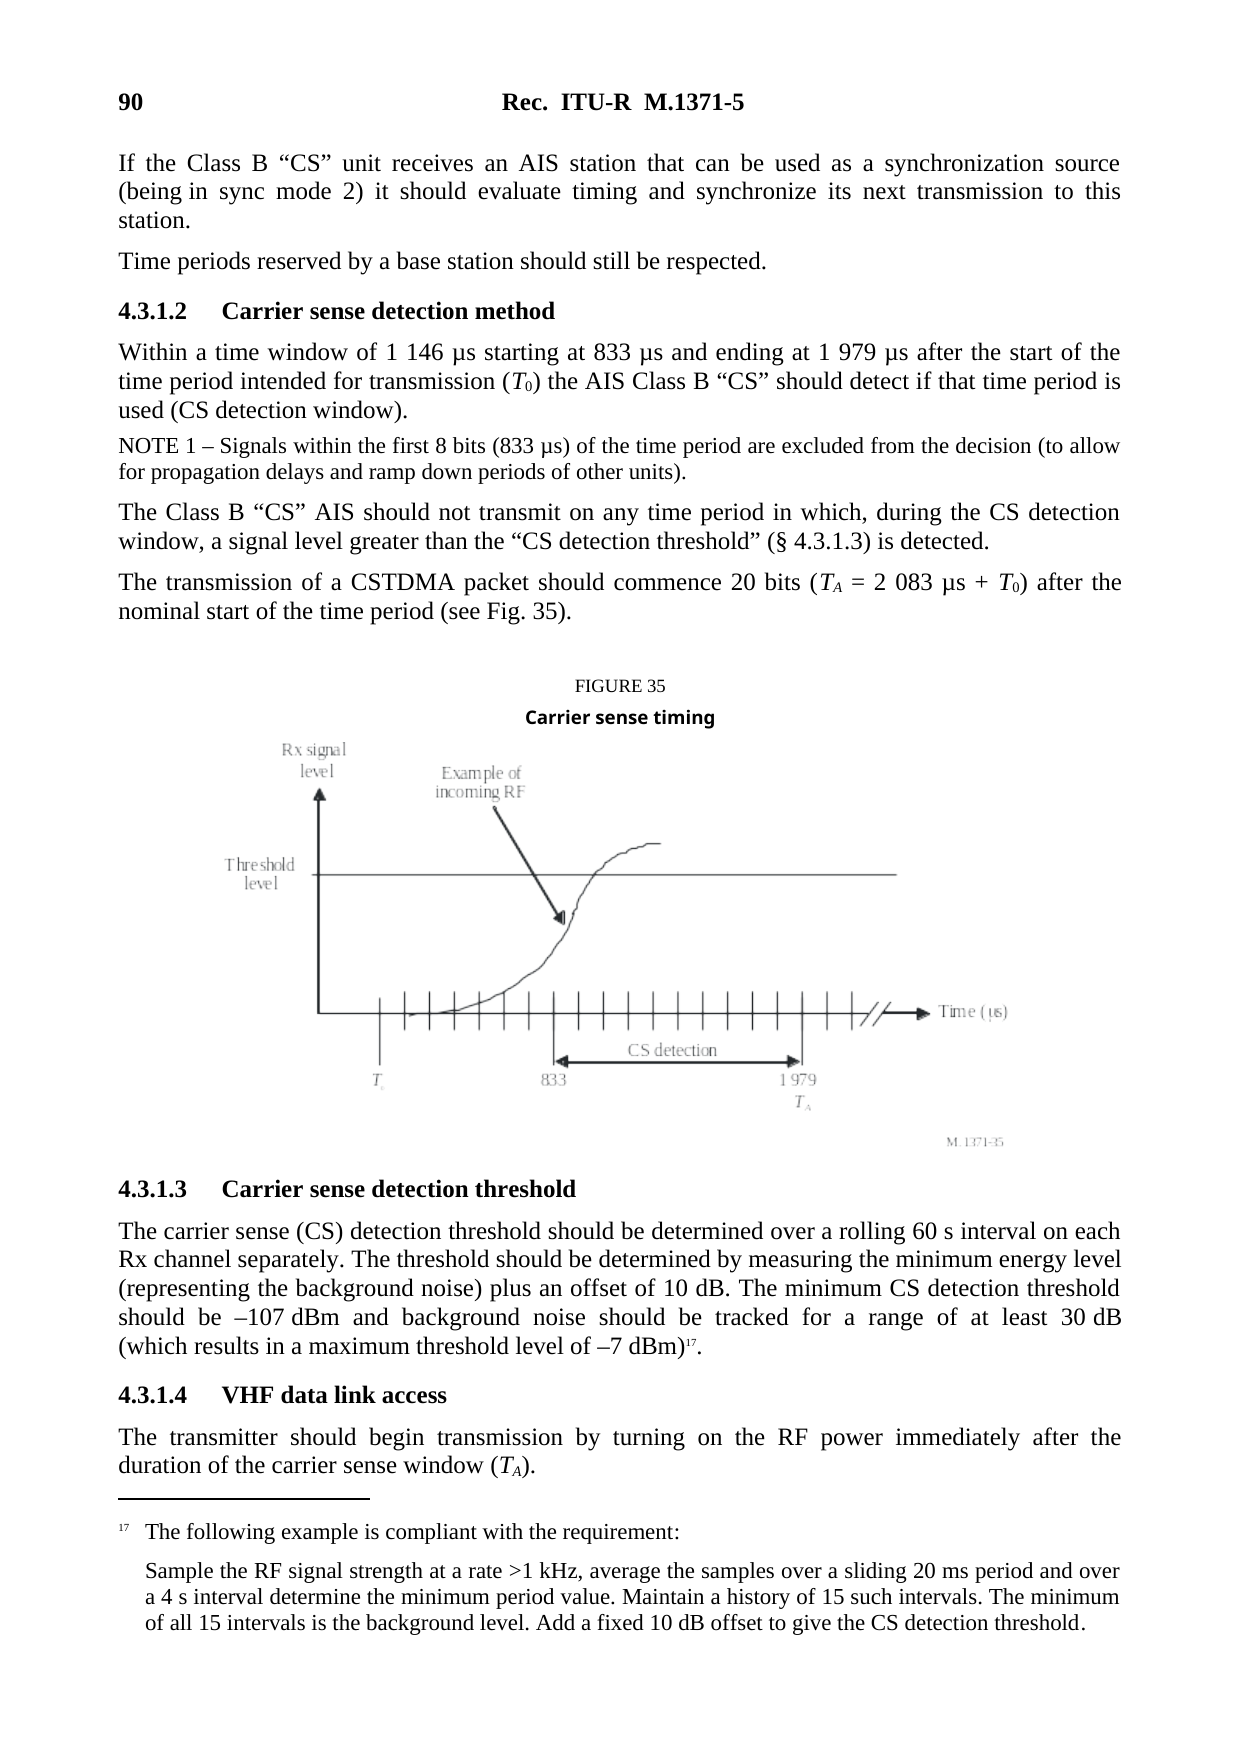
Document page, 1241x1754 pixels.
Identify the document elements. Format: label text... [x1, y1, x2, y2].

text If the Class B “CS” unit receives an AIS station that can be used as a synchronization source (being in sync mode 2) it should evaluate timing and synchronize its next transmission to this station. [118, 148, 1122, 234]
title Carrier sense timing [118, 704, 1122, 730]
text Within a time window of 1 146 µs starting at 833 µs and ending at 1 979 µs after the start of the time period intended for transmission (T0) the AIS Class B “CS” should detect if that time period is used (CS detection window). [118, 337, 1122, 423]
text The Class B “CS” AIS should not transmit on any time period in which, during the CS detection window, a signal level greater than the “CS detection threshold” (§ 4.3.1.3) is detected. [118, 497, 1122, 554]
text Time periods reserved by a base station should still be respected. [118, 246, 1122, 275]
text The carrier sense (CS) detection threshold should be determined over a rolling 60 s interval on each Rx channel separately. The threshold should be determined by measuring the minimum energy level (representing the background noise) plus an offset of 10 dB. The minimum CS detection threshold should be –107 dBm and background noise should be tracked for a range of at least 30 dB (which results in a maximum threshold level of –7 dBm). [118, 1216, 1122, 1359]
subtitle 4.3.1.3 Carrier sense detection threshold [118, 1174, 1122, 1203]
text The transmitter should begin transmission by turning on the RF power immediately after the duration of the carrier sense window (TA). [118, 1422, 1122, 1479]
text Figure 35 [118, 674, 1122, 696]
text NOTE 1 – Signals within the first 8 bits (833 µs) of the time period are excluded from the decision (to allow for propagation delays and ramp down periods of other units). [118, 432, 1122, 484]
subtitle 4.3.1.2 Carrier sense detection method [118, 296, 1122, 325]
text The transmission of a CSTDMA packet should commence 20 bits (TA = 2 083 µs + T0) after the nominal start of the time period (see Fig. 35). [118, 567, 1122, 624]
subtitle 4.3.1.4 VHF data link access [118, 1380, 1122, 1409]
